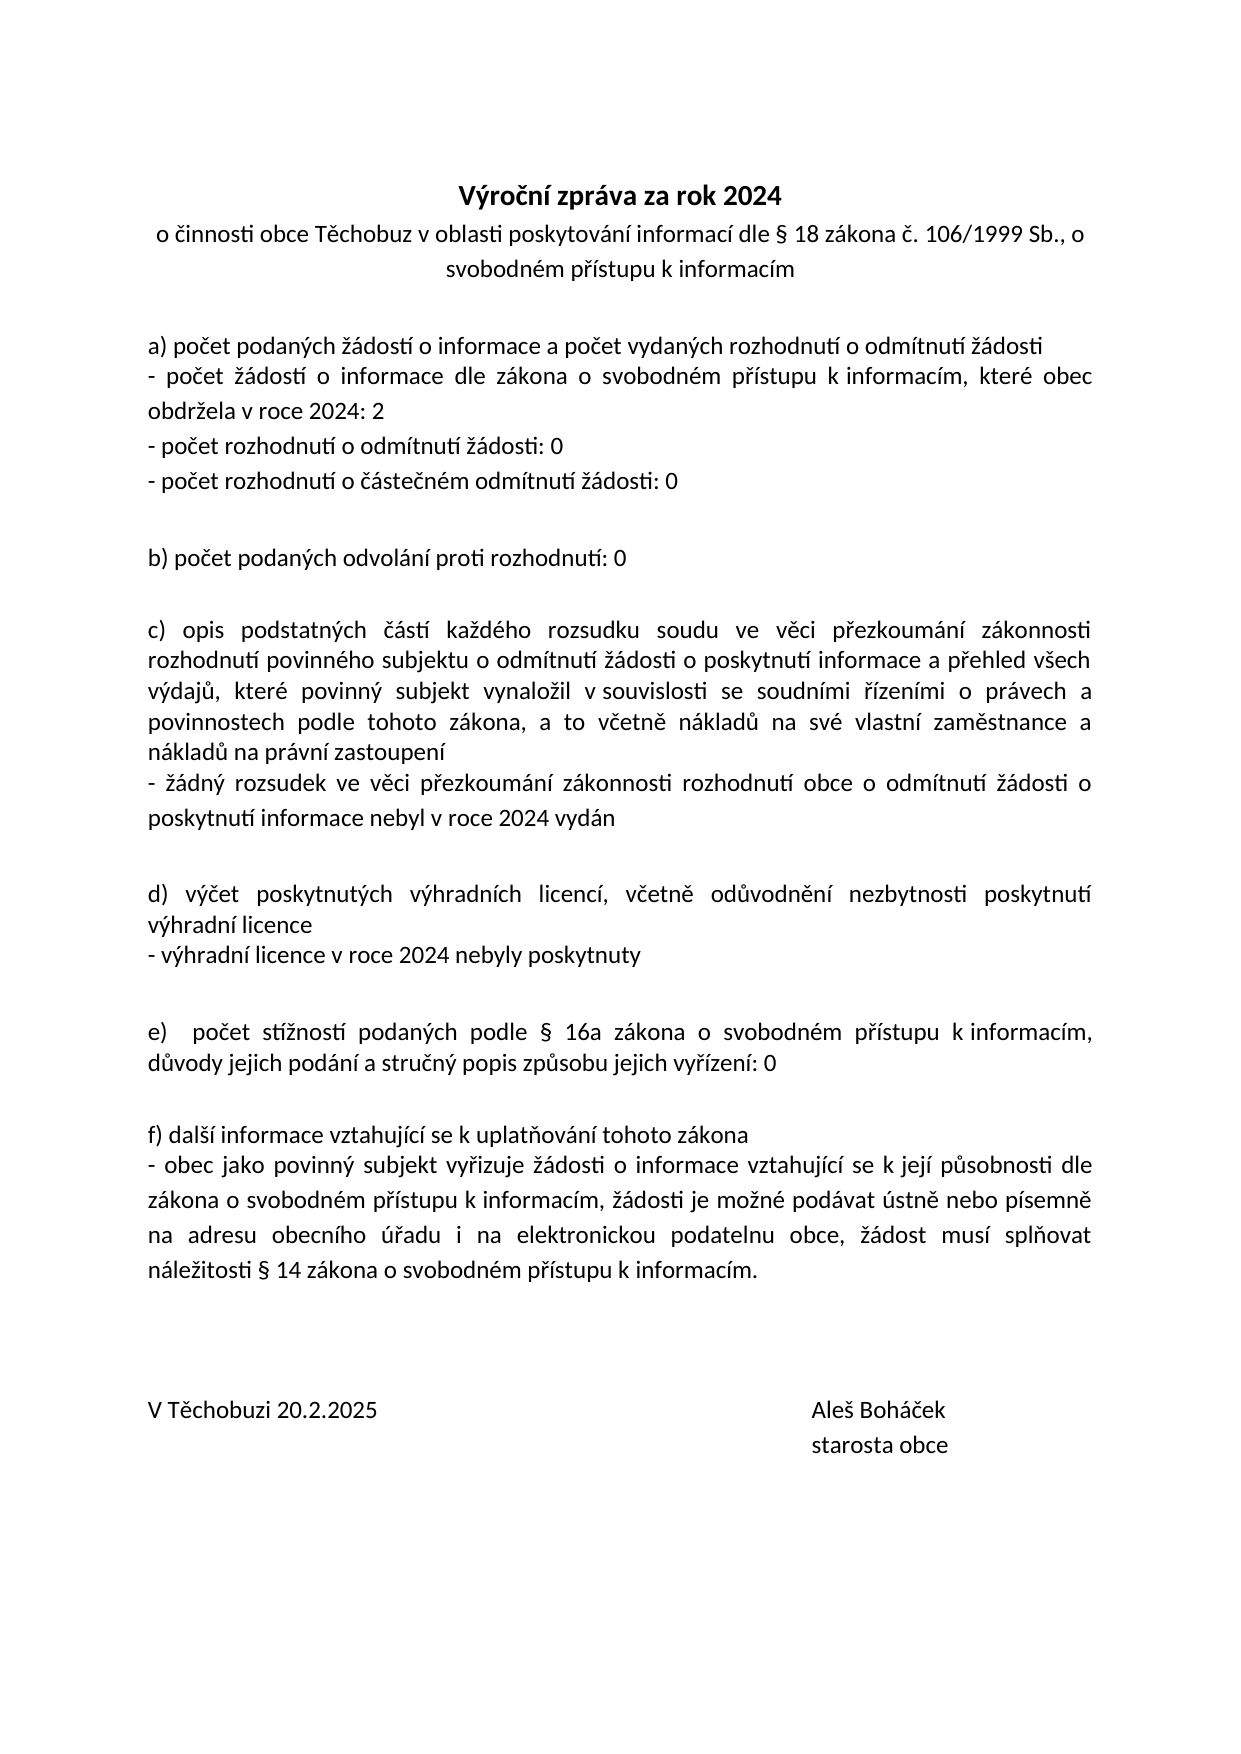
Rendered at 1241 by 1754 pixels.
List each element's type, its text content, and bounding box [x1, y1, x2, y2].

text - počet rozhodnutí o částečném odmítnutí žádosti: 0 [148, 465, 1093, 496]
text - žádný rozsudek ve věci přezkoumání zákonnosti rozhodnutí obce o odmítnutí žádosti o poskytnutí informace nebyl v roce 2024 vydán [148, 767, 1093, 832]
text b) počet podaných odvolání proti rozhodnutí: 0 [148, 542, 1093, 572]
text a) počet podaných žádostí o informace a počet vydaných rozhodnutí o odmítnutí žádosti [148, 330, 1093, 360]
text o činnosti obce Těchobuz v oblasti poskytování informací dle § 18 zákona č. 106/1999 Sb., o svobodném přístupu k informacím [148, 218, 1093, 284]
text f) další informace vztahující se k uplatňování tohoto zákona [148, 1119, 1093, 1149]
text starosta obce [148, 1429, 1093, 1460]
text - výhradní licence v roce 2024 nebyly poskytnuty [148, 939, 1093, 970]
text Výroční zpráva za rok 2024 [148, 177, 1093, 213]
text d) výčet poskytnutých výhradních licencí, včetně odůvodnění nezbytnosti poskytnutí výhradní licence [148, 878, 1093, 939]
text V Těchobuzi 20.2.2025 Aleš Boháček [148, 1394, 1093, 1425]
text - počet žádostí o informace dle zákona o svobodném přístupu k informacím, které obec obdržela v roce 2024: 2 [148, 360, 1093, 426]
text c) opis podstatných částí každého rozsudku soudu ve věci přezkoumání zákonnosti rozhodnutí povinného subjektu o odmítnutí žádosti o poskytnutí informace a přehled všech výdajů, které povinný subjekt vynaložil v souvislosti se soudními řízeními o právech a povinnostech podle tohoto zákona, a to včetně nákladů na své vlastní zaměstnance a nákladů na právní zastoupení [148, 614, 1093, 767]
text - počet rozhodnutí o odmítnutí žádosti: 0 [148, 430, 1093, 461]
text e) počet stížností podaných podle § 16a zákona o svobodném přístupu k informacím, důvody jejich podání a stručný popis způsobu jejich vyřízení: 0 [148, 1016, 1093, 1077]
text - obec jako povinný subjekt vyřizuje žádosti o informace vztahující se k její působnosti dle zákona o svobodném přístupu k informacím, žádosti je možné podávat ústně nebo písemně na adresu obecního úřadu i na elektronickou podatelnu obce, žádost musí splňovat náležitosti § 14 zákona o svobodném přístupu k informacím. [148, 1149, 1093, 1285]
